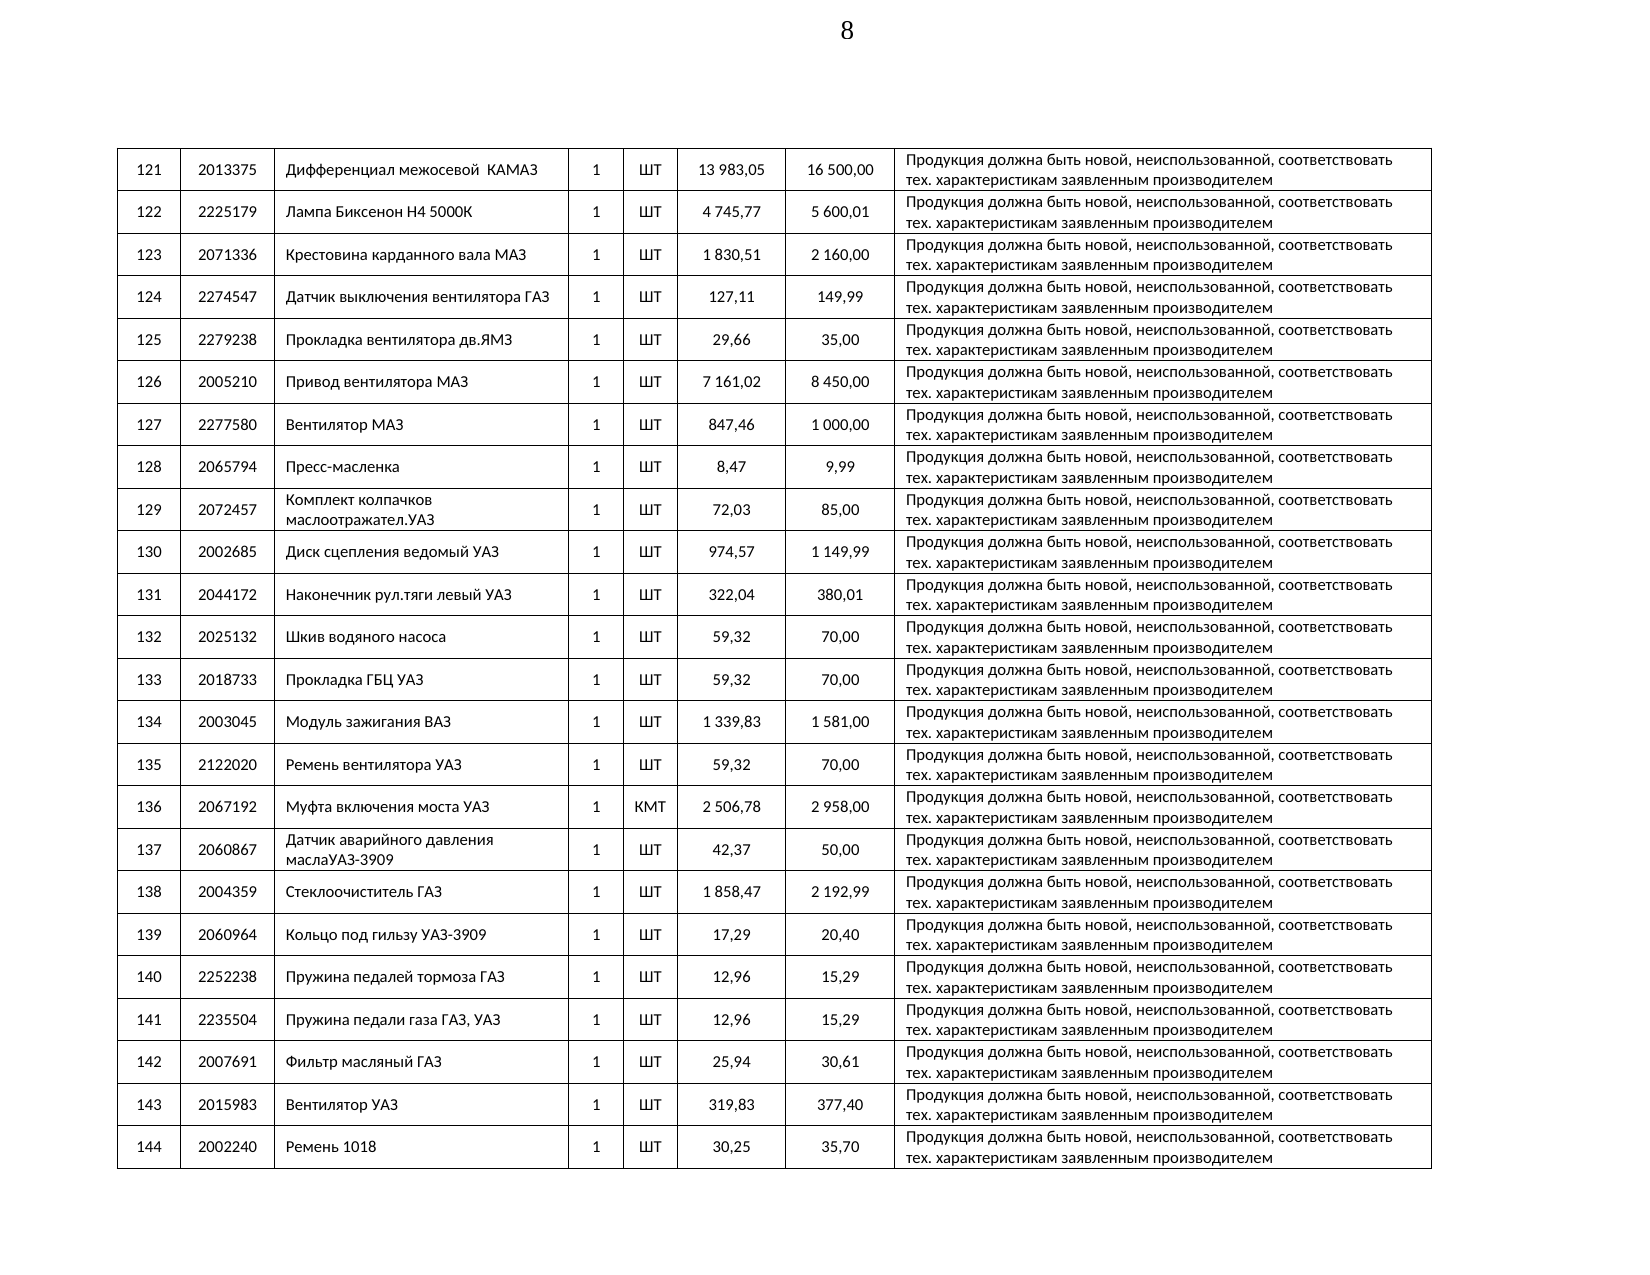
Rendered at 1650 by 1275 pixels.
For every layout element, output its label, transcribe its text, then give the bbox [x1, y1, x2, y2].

table_cell Прокладка ГБЦ УАЗ [275, 659, 568, 700]
table_cell ШТ [624, 701, 677, 743]
table_cell ШТ [624, 149, 677, 190]
table_cell 2 192,99 [786, 871, 894, 913]
table_cell ШТ [624, 956, 677, 998]
table_cell 1 [569, 234, 623, 275]
table_cell 1 581,00 [786, 701, 894, 743]
table_cell Модуль зажигания ВАЗ [275, 701, 568, 743]
table_cell ШТ [624, 191, 677, 233]
table_cell 2071336 [181, 234, 274, 275]
table_cell Комплект колпачков маслоотражател.УАЗ [275, 489, 568, 530]
table_cell 131 [118, 574, 180, 615]
table_cell ШТ [624, 1126, 677, 1168]
table_cell 127,11 [678, 276, 785, 318]
table_cell ШТ [624, 446, 677, 488]
table_cell 30,25 [678, 1126, 785, 1168]
table_cell 2060867 [181, 829, 274, 870]
table_cell Прокладка вентилятора дв.ЯМЗ [275, 319, 568, 360]
table_cell 124 [118, 276, 180, 318]
table_cell 8,47 [678, 446, 785, 488]
table_cell Пружина педали газа ГАЗ, УАЗ [275, 999, 568, 1040]
table_cell Продукция должна быть новой, неиспользованной, соответствовать тех. характеристикам заявленным производителем [895, 871, 1431, 913]
table_cell 9,99 [786, 446, 894, 488]
table_cell ШТ [624, 361, 677, 403]
table_cell 2005210 [181, 361, 274, 403]
table_cell Продукция должна быть новой, неиспользованной, соответствовать тех. характеристикам заявленным производителем [895, 404, 1431, 445]
table_cell 149,99 [786, 276, 894, 318]
table_cell Вентилятор МАЗ [275, 404, 568, 445]
table_cell 59,32 [678, 616, 785, 658]
table_cell 2018733 [181, 659, 274, 700]
table_cell Фильтр масляный ГАЗ [275, 1041, 568, 1083]
table_cell 1 [569, 1041, 623, 1083]
table_cell 1 [569, 361, 623, 403]
table_cell 136 [118, 786, 180, 828]
table_cell 70,00 [786, 616, 894, 658]
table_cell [895, 1126, 1431, 1168]
table_cell 1 [569, 786, 623, 828]
table_cell Шкив водяного насоса [275, 616, 568, 658]
table_cell 2274547 [181, 276, 274, 318]
table_cell 2067192 [181, 786, 274, 828]
table_cell 127 [118, 404, 180, 445]
table_cell Продукция должна быть новой, неиспользованной, соответствовать тех. характеристикам заявленным производителем [895, 319, 1431, 360]
table_cell ШТ [624, 829, 677, 870]
table_cell 128 [118, 446, 180, 488]
table_cell Продукция должна быть новой, неиспользованной, соответствовать тех. характеристикам заявленным производителем [895, 489, 1431, 530]
table_cell 2 160,00 [786, 234, 894, 275]
table_cell Продукция должна быть новой, неиспользованной, соответствовать тех. характеристикам заявленным производителем [895, 361, 1431, 403]
table_cell 70,00 [786, 659, 894, 700]
table_cell ШТ [624, 404, 677, 445]
table_cell ШТ [624, 871, 677, 913]
table_cell 50,00 [786, 829, 894, 870]
table_cell 2015983 [181, 1084, 274, 1125]
table_cell 138 [118, 871, 180, 913]
table_cell 4 745,77 [678, 191, 785, 233]
table_cell 1 [569, 276, 623, 318]
table_cell Продукция должна быть новой, неиспользованной, соответствовать тех. характеристикам заявленным производителем [895, 744, 1431, 785]
table_cell 134 [118, 701, 180, 743]
table_cell 974,57 [678, 531, 785, 573]
table_cell 16 500,00 [786, 149, 894, 190]
table_cell ШТ [624, 1084, 677, 1125]
table_cell Продукция должна быть новой, неиспользованной, соответствовать тех. характеристикам заявленным производителем [895, 786, 1431, 828]
table_cell Привод вентилятора МАЗ [275, 361, 568, 403]
table_cell 377,40 [786, 1084, 894, 1125]
table_cell Продукция должна быть новой, неиспользованной, соответствовать тех. характеристикам заявленным производителем [895, 574, 1431, 615]
table_cell 17,29 [678, 914, 785, 955]
table_cell 140 [118, 956, 180, 998]
table_cell 29,66 [678, 319, 785, 360]
table_cell Продукция должна быть новой, неиспользованной, соответствовать тех. характеристикам заявленным производителем [895, 659, 1431, 700]
table_cell Лампа Биксенон H4 5000К [275, 191, 568, 233]
table_cell Продукция должна быть новой, неиспользованной, соответствовать тех. характеристикам заявленным производителем [895, 914, 1431, 955]
table_cell 1 339,83 [678, 701, 785, 743]
table_cell 121 [118, 149, 180, 190]
table_cell 2277580 [181, 404, 274, 445]
table_cell Муфта включения моста УАЗ [275, 786, 568, 828]
table_cell 135 [118, 744, 180, 785]
table_cell 2252238 [181, 956, 274, 998]
table_cell 1 830,51 [678, 234, 785, 275]
table_cell Ремень вентилятора УАЗ [275, 744, 568, 785]
table_cell Крестовина карданного вала МАЗ [275, 234, 568, 275]
table_cell 2002240 [181, 1126, 274, 1168]
table_cell ШТ [624, 914, 677, 955]
table_cell Продукция должна быть новой, неиспользованной, соответствовать тех. характеристикам заявленным производителем [895, 701, 1431, 743]
table_cell 1 [569, 956, 623, 998]
table_cell 142 [118, 1041, 180, 1083]
table_cell 380,01 [786, 574, 894, 615]
table_cell Диск сцепления ведомый УАЗ [275, 531, 568, 573]
table_cell 1 [569, 531, 623, 573]
table_cell 15,29 [786, 956, 894, 998]
table_cell 1 [569, 914, 623, 955]
table_cell 35,70 [786, 1126, 894, 1168]
table_cell Продукция должна быть новой, неиспользованной, соответствовать тех. характеристикам заявленным производителем [895, 1041, 1431, 1083]
table_cell 1 [569, 701, 623, 743]
table_cell 1 [569, 744, 623, 785]
table_cell 59,32 [678, 744, 785, 785]
table_cell Ремень 1018 [275, 1126, 568, 1168]
table_cell ШТ [624, 531, 677, 573]
table_cell ШТ [624, 999, 677, 1040]
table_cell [895, 149, 1431, 190]
table_cell ШТ [624, 659, 677, 700]
table_cell 1 858,47 [678, 871, 785, 913]
table_cell Пружина педалей тормоза ГАЗ [275, 956, 568, 998]
table_cell Продукция должна быть новой, неиспользованной, соответствовать тех. характеристикам заявленным производителем [895, 829, 1431, 870]
table_cell 72,03 [678, 489, 785, 530]
table_cell ШТ [624, 1041, 677, 1083]
table_cell 25,94 [678, 1041, 785, 1083]
table_cell Пресс-масленка [275, 446, 568, 488]
table_cell Продукция должна быть новой, неиспользованной, соответствовать тех. характеристикам заявленным производителем [895, 531, 1431, 573]
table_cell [895, 1084, 1431, 1125]
table_cell 2060964 [181, 914, 274, 955]
table_cell 2072457 [181, 489, 274, 530]
table_cell 1 [569, 659, 623, 700]
table_cell 15,29 [786, 999, 894, 1040]
table_cell 141 [118, 999, 180, 1040]
table_cell Наконечник рул.тяги левый УАЗ [275, 574, 568, 615]
table_cell 35,00 [786, 319, 894, 360]
table_cell Продукция должна быть новой, неиспользованной, соответствовать тех. характеристикам заявленным производителем [895, 616, 1431, 658]
table_cell Вентилятор УАЗ [275, 1084, 568, 1125]
table_cell 1 [569, 999, 623, 1040]
table_cell 123 [118, 234, 180, 275]
table_cell 1 [569, 1126, 623, 1168]
table_cell 70,00 [786, 744, 894, 785]
table_cell 85,00 [786, 489, 894, 530]
table_cell ШТ [624, 489, 677, 530]
table_cell 322,04 [678, 574, 785, 615]
table_cell ШТ [624, 616, 677, 658]
table_cell Продукция должна быть новой, неиспользованной, соответствовать тех. характеристикам заявленным производителем [895, 276, 1431, 318]
table_cell 125 [118, 319, 180, 360]
table_cell Кольцо под гильзу УАЗ-3909 [275, 914, 568, 955]
table_cell 2122020 [181, 744, 274, 785]
table_cell 847,46 [678, 404, 785, 445]
table_cell ШТ [624, 234, 677, 275]
table_cell Продукция должна быть новой, неиспользованной, соответствовать тех. характеристикам заявленным производителем [895, 446, 1431, 488]
table_cell 1 000,00 [786, 404, 894, 445]
table_cell 1 [569, 574, 623, 615]
table_cell 1 [569, 319, 623, 360]
table_cell 12,96 [678, 999, 785, 1040]
table_cell 5 600,01 [786, 191, 894, 233]
table_cell 143 [118, 1084, 180, 1125]
table_cell 1 [569, 616, 623, 658]
table_cell 1 [569, 871, 623, 913]
table_cell 2 506,78 [678, 786, 785, 828]
table_cell 1 149,99 [786, 531, 894, 573]
table_cell 129 [118, 489, 180, 530]
table_cell Продукция должна быть новой, неиспользованной, соответствовать тех. характеристикам заявленным производителем [895, 999, 1431, 1040]
table_cell 2003045 [181, 701, 274, 743]
table_cell 42,37 [678, 829, 785, 870]
table_cell 1 [569, 1084, 623, 1125]
table_cell 137 [118, 829, 180, 870]
table_cell 126 [118, 361, 180, 403]
table_cell 1 [569, 446, 623, 488]
table_cell 8 450,00 [786, 361, 894, 403]
table_cell 2 958,00 [786, 786, 894, 828]
table_cell 2044172 [181, 574, 274, 615]
table_cell 2235504 [181, 999, 274, 1040]
table_cell 59,32 [678, 659, 785, 700]
table_cell 132 [118, 616, 180, 658]
table_cell 12,96 [678, 956, 785, 998]
table_cell 2002685 [181, 531, 274, 573]
table_cell Дифференциал межосевой КАМАЗ [275, 149, 568, 190]
table_cell Продукция должна быть новой, неиспользованной, соответствовать тех. характеристикам заявленным производителем [895, 234, 1431, 275]
table_cell ШТ [624, 744, 677, 785]
table_cell 2004359 [181, 871, 274, 913]
table_cell 122 [118, 191, 180, 233]
table_cell 20,40 [786, 914, 894, 955]
table_cell 1 [569, 149, 623, 190]
table_cell Стеклоочиститель ГАЗ [275, 871, 568, 913]
table_cell 2279238 [181, 319, 274, 360]
table_cell Датчик выключения вентилятора ГАЗ [275, 276, 568, 318]
table_cell 319,83 [678, 1084, 785, 1125]
table_cell 7 161,02 [678, 361, 785, 403]
table_cell Продукция должна быть новой, неиспользованной, соответствовать тех. характеристикам заявленным производителем [895, 191, 1431, 233]
table_cell 1 [569, 404, 623, 445]
table_cell 130 [118, 531, 180, 573]
table_cell 2025132 [181, 616, 274, 658]
table_cell 139 [118, 914, 180, 955]
table_cell Датчик аварийного давления маслаУАЗ-3909 [275, 829, 568, 870]
table_cell 13 983,05 [678, 149, 785, 190]
table_cell ШТ [624, 276, 677, 318]
table_cell 2007691 [181, 1041, 274, 1083]
table_cell ШТ [624, 319, 677, 360]
table_cell 1 [569, 191, 623, 233]
table_cell КМТ [624, 786, 677, 828]
table_cell Продукция должна быть новой, неиспользованной, соответствовать тех. характеристикам заявленным производителем [895, 956, 1431, 998]
table_cell 2225179 [181, 191, 274, 233]
table_cell 30,61 [786, 1041, 894, 1083]
table_cell 144 [118, 1126, 180, 1168]
table_cell ШТ [624, 574, 677, 615]
table_cell 1 [569, 489, 623, 530]
table_cell 2065794 [181, 446, 274, 488]
table_cell 1 [569, 829, 623, 870]
table_cell 2013375 [181, 149, 274, 190]
table_cell 133 [118, 659, 180, 700]
